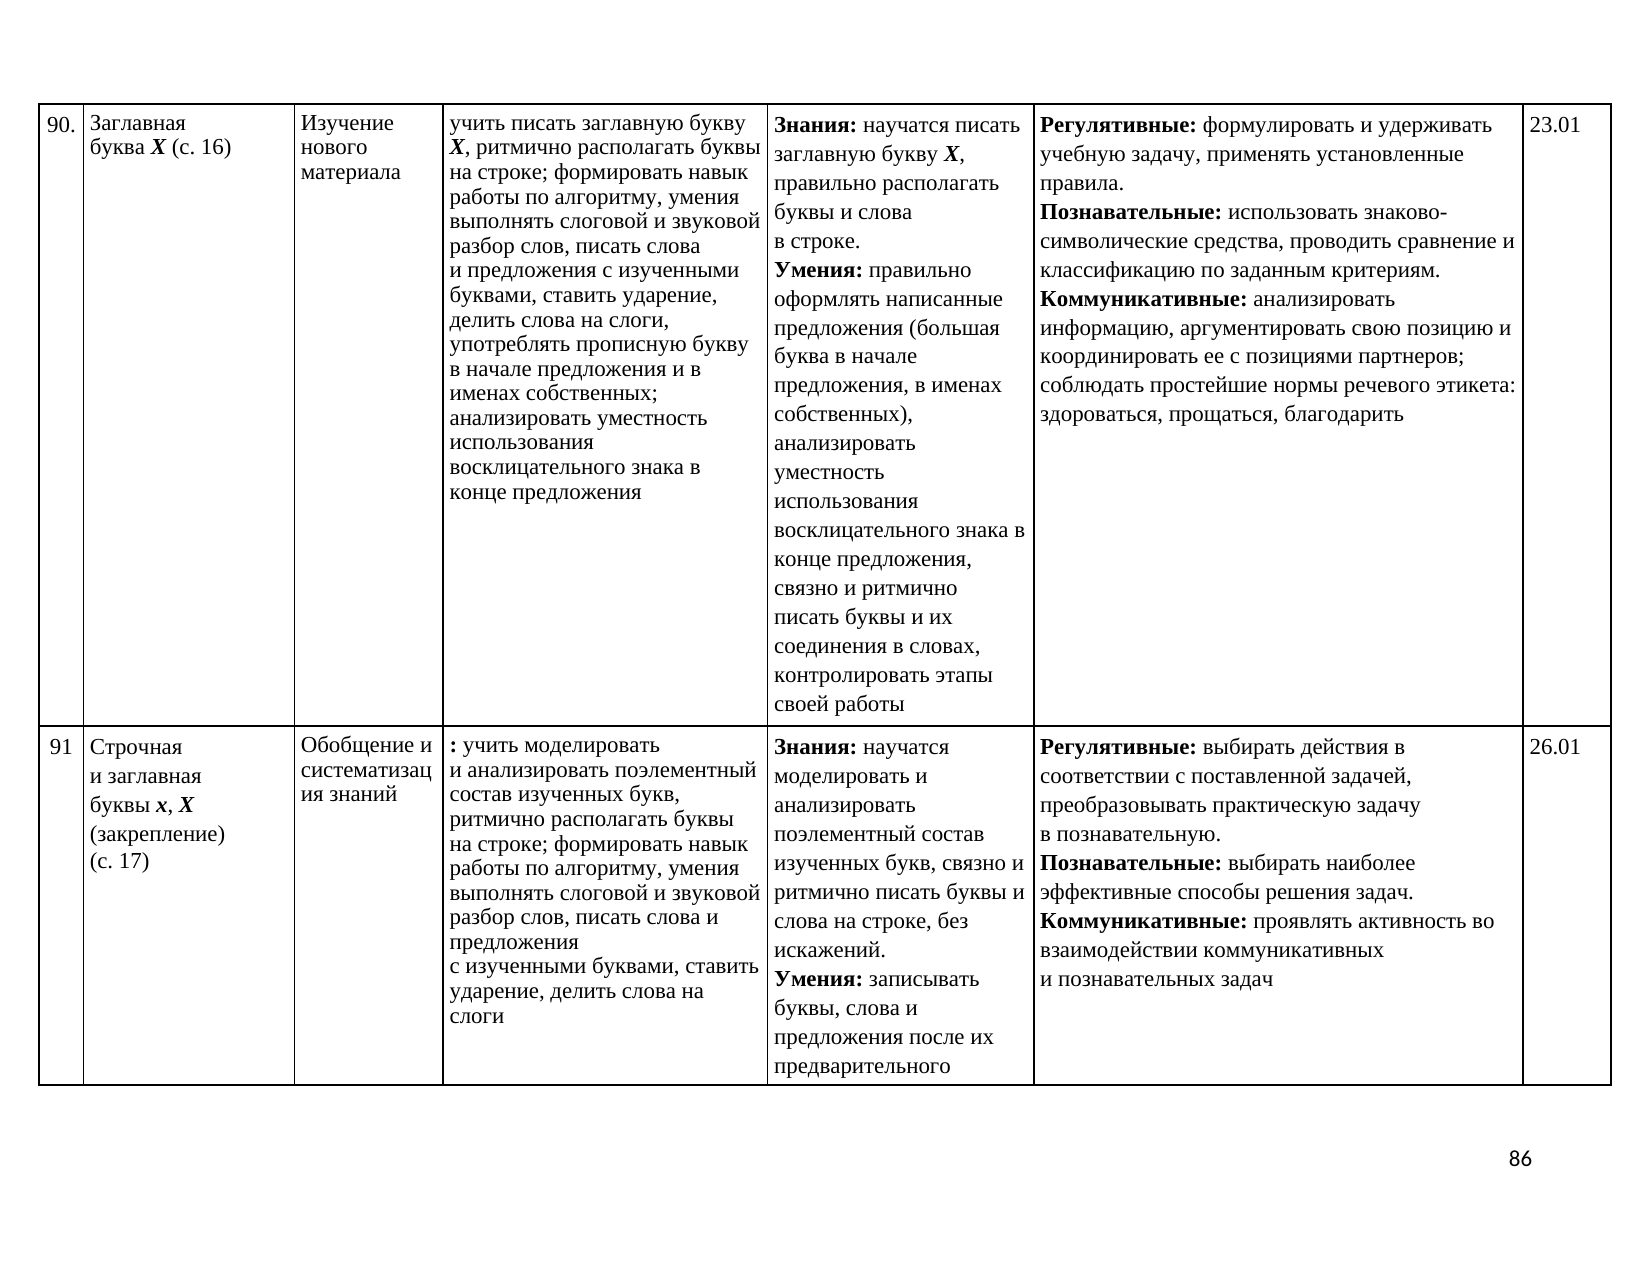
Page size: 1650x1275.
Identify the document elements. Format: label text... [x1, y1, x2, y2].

table_cell Знания: научатся писать заглавную букву Х, правильно располагать буквы и слова в строке. Умения: правильно оформлять написанные предложения (большая буква в начале предложения, в именах собственных), анализировать уместность использования восклицательного знака в конце предложения, связно и ритмично писать буквы и их соединения в словах, контролировать этапы своей работы [768, 105, 1033, 725]
table_cell 26.01 [1524, 727, 1610, 1084]
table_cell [1035, 727, 1522, 1084]
table_cell Регулятивные: формулировать и удерживать учебную задачу, применять установленные правила. Познавательные: использовать знаково-символические средства, проводить сравнение и классификацию по заданным критериям. Коммуникативные: анализировать информацию, аргументировать свою позицию и координировать ее с позициями партнеров; соблюдать простейшие нормы речевого этикета: здороваться, прощаться, благодарить [1035, 105, 1522, 725]
table_cell 23.01 [1524, 105, 1610, 725]
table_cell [295, 727, 442, 1084]
table_cell Заглавная буква Х (с. 16) [84, 105, 294, 725]
table_cell 90. [40, 105, 83, 725]
table_cell учить писать заглавную букву Х, ритмично располагать буквы на строке; формировать навык работы по алгоритму, умения выполнять слоговой и звуковой разбор слов, писать слова и предложения с изученными буквами, ставить ударение, делить слова на слоги, употреблять прописную букву в начале предложения и в именах собственных; анализировать уместность использования восклицательного знака в конце предложения [444, 105, 767, 725]
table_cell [768, 727, 1033, 1084]
table_cell 91 [40, 727, 83, 1084]
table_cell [84, 727, 294, 1084]
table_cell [295, 105, 442, 725]
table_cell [444, 727, 767, 1084]
